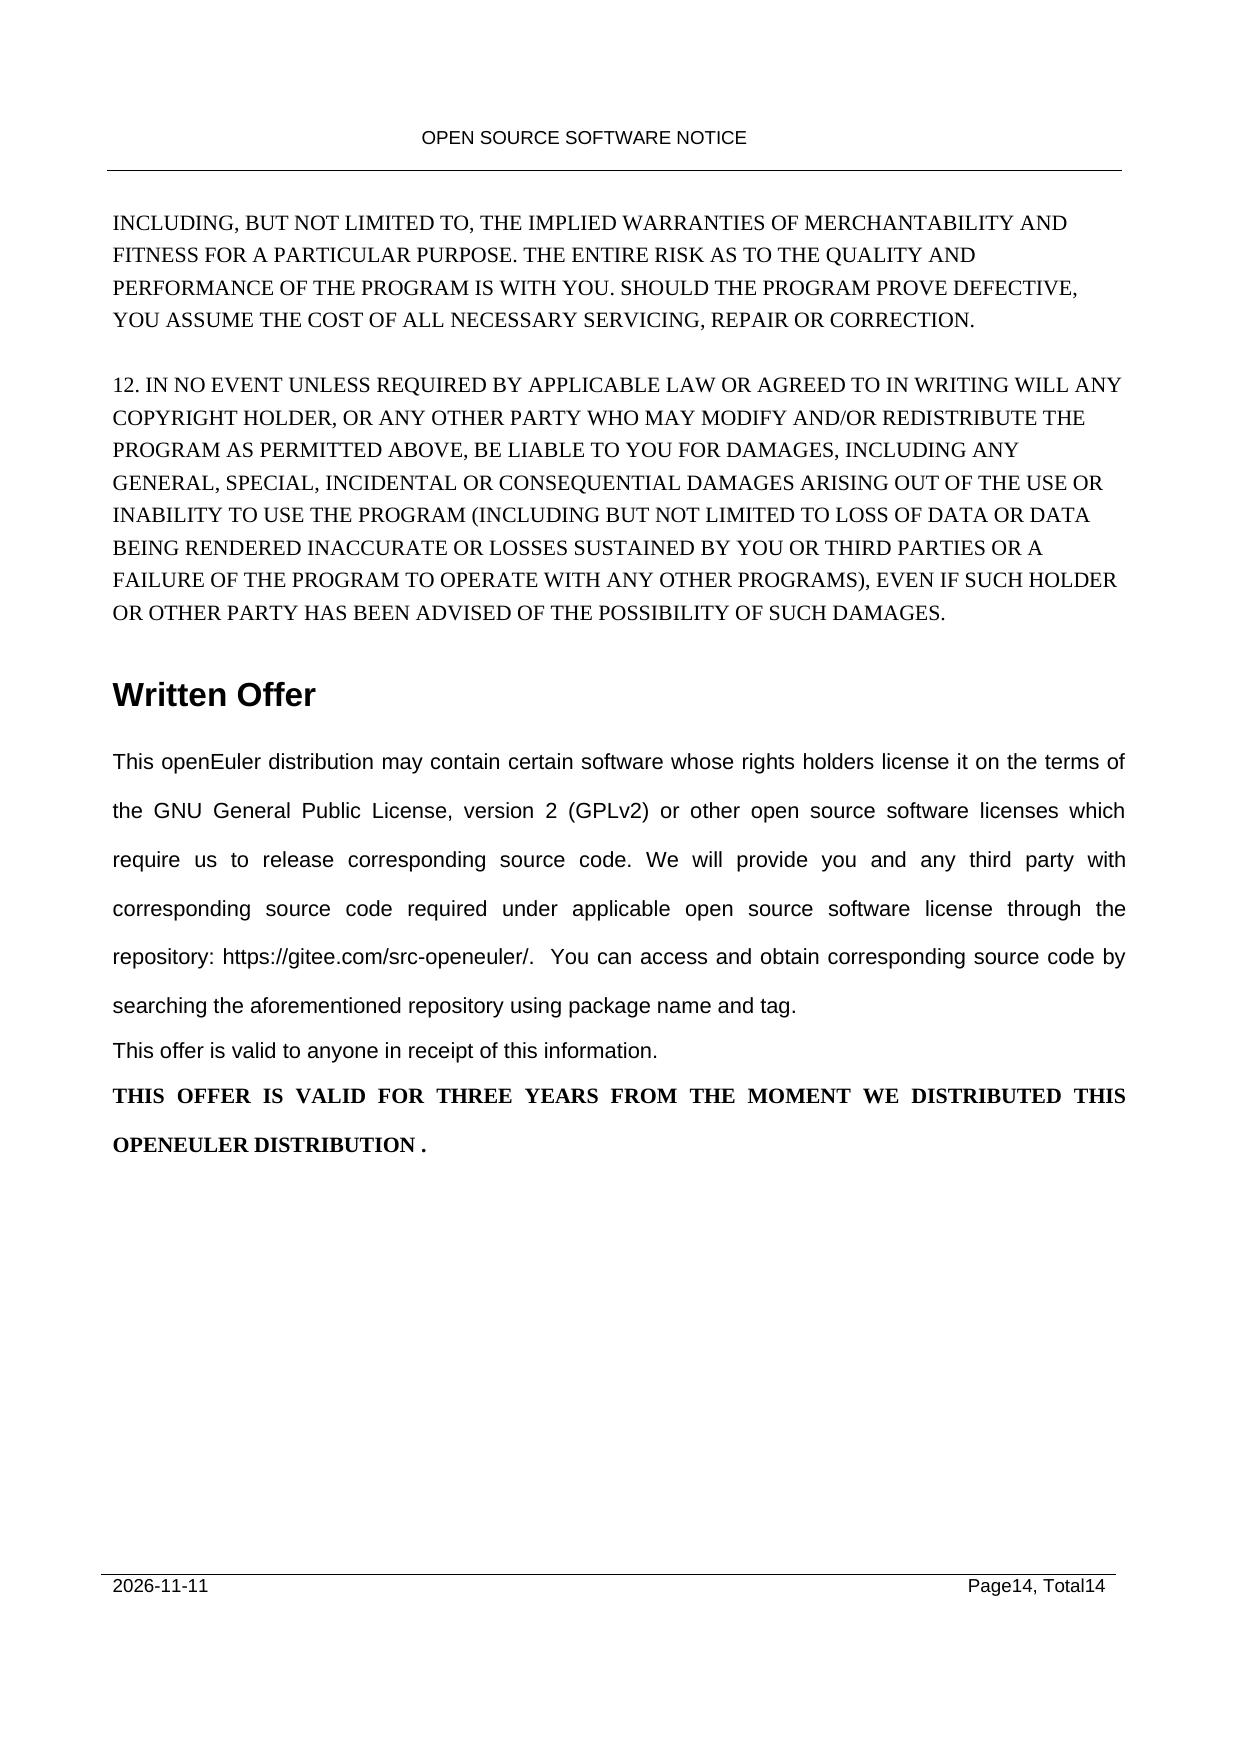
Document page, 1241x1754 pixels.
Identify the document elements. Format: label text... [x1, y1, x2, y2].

text THIS OFFER IS VALID FOR THREE YEARS FROM THE MOMENT WE DISTRIBUTED THIS OPENEULER DISTRIBUTION . [112, 1079, 1128, 1161]
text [112, 206, 1128, 661]
text This openEuler distribution may contain certain software whose rights holders license it on the terms of the GNU General Public License, version 2 (GPLv2) or other open source software licenses which require us to release corresponding source code. We will provide you and any third party with corresponding source code required under applicable open source software license through the repository: https://gitee.com/src-openeuler/. You can access and obtain corresponding source code by searching the aforementioned repository using package name and tag. [112, 746, 1128, 1022]
text This offer is valid to anyone in receipt of this information. [112, 1034, 1128, 1067]
text Written Offer [112, 661, 1128, 726]
